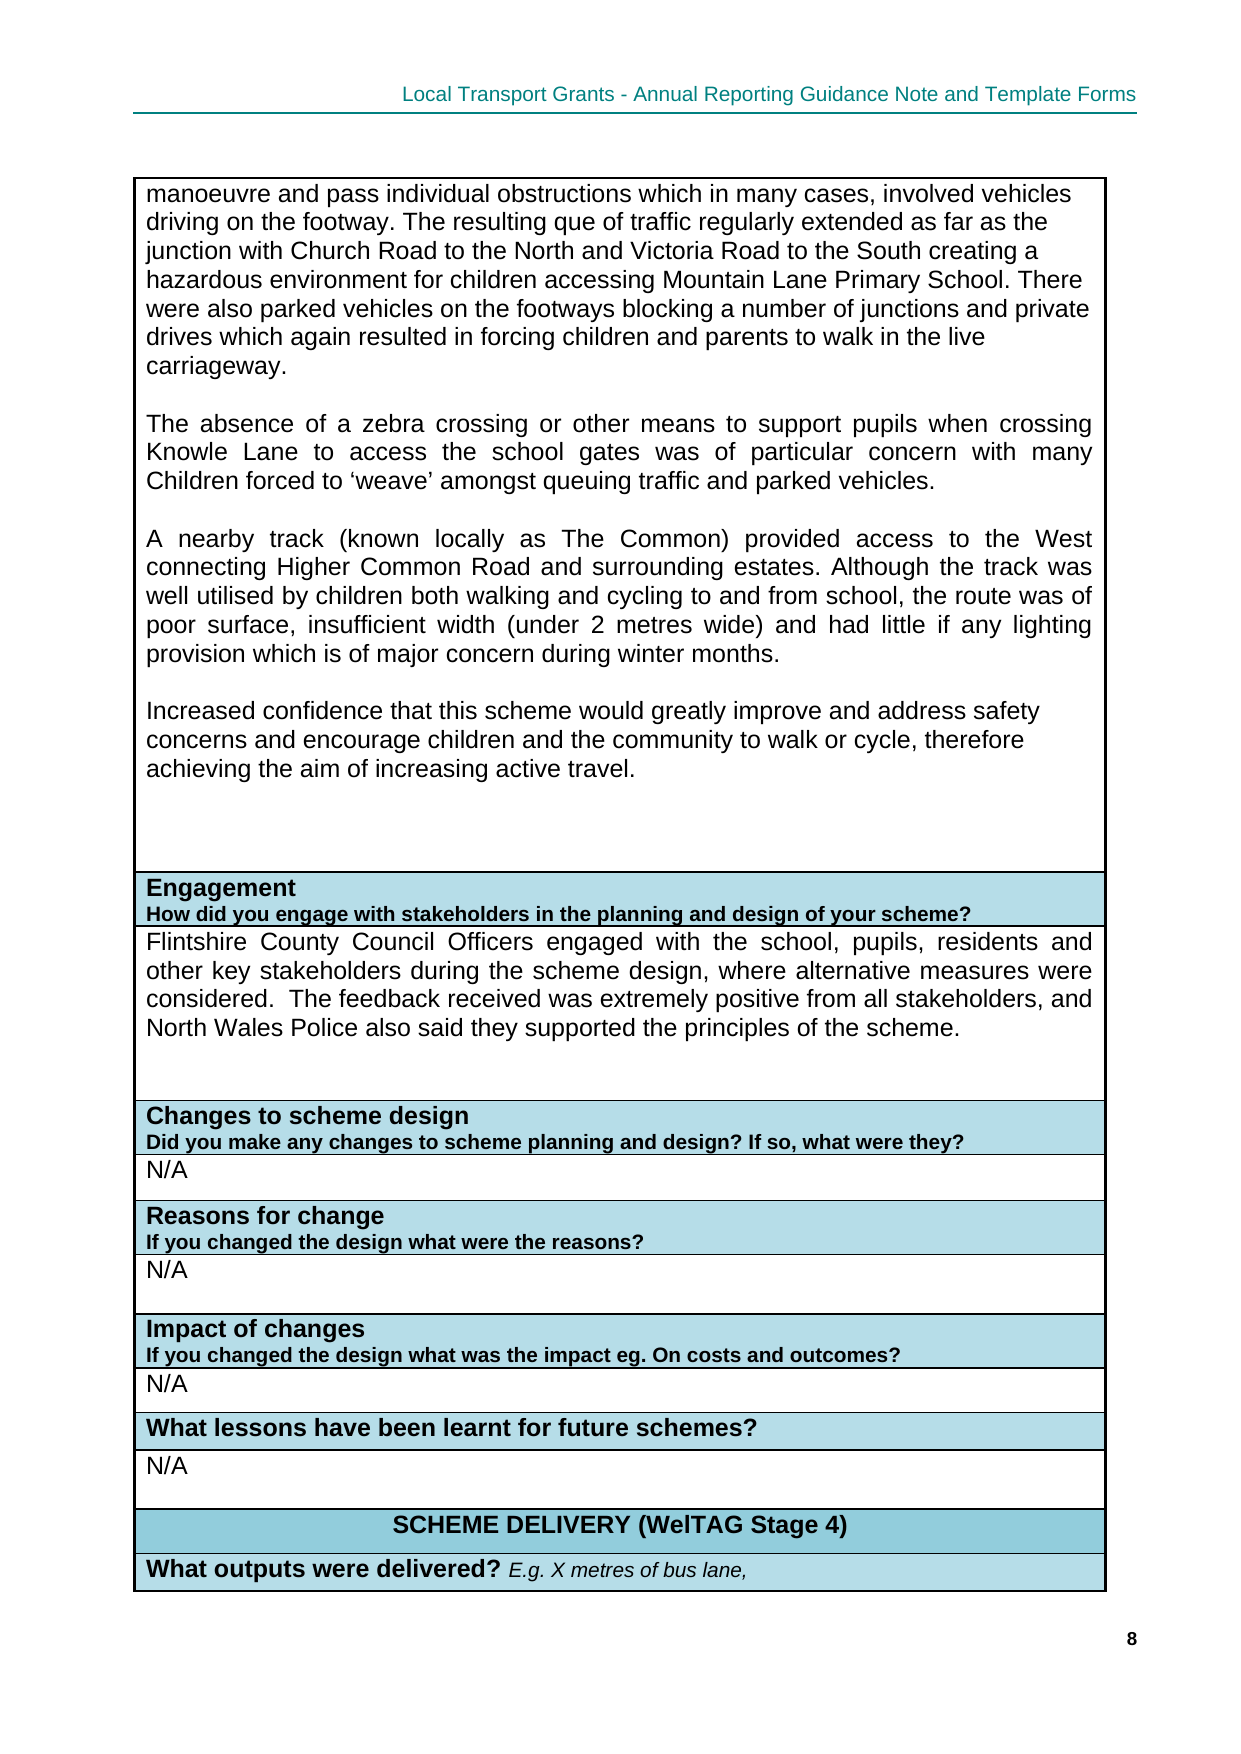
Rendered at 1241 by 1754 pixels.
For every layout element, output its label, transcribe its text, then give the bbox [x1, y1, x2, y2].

table_cell Reasons for change If you changed the design what were the reasons? [136, 1201, 1104, 1254]
table_cell Flintshire County Council Officers engaged with the school, pupils, residents and other key stakeholders during the scheme design, where alternative measures were considered. The feedback received was extremely positive from all stakeholders, and North Wales Police also said they supported the principles of the scheme. [136, 927, 1104, 1099]
table_cell What lessons have been learnt for future schemes? [136, 1413, 1104, 1449]
table_cell Changes to scheme design Did you make any changes to scheme planning and design? If so, what were they? [136, 1101, 1104, 1154]
table_cell Engagement How did you engage with stakeholders in the planning and design of your scheme? [136, 873, 1104, 925]
table_cell N/A [136, 1451, 1104, 1508]
table_cell N/A [136, 1369, 1104, 1412]
table_cell SCHEME DELIVERY (WelTAG Stage 4) [136, 1510, 1104, 1553]
table_cell N/A [136, 1255, 1104, 1313]
table_cell N/A [136, 1155, 1104, 1199]
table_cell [136, 179, 1104, 871]
table_cell Impact of changes If you changed the design what was the impact eg. On costs and outcomes? [136, 1315, 1104, 1367]
table_cell What outputs were delivered? E.g. X metres of bus lane, [136, 1554, 1104, 1590]
